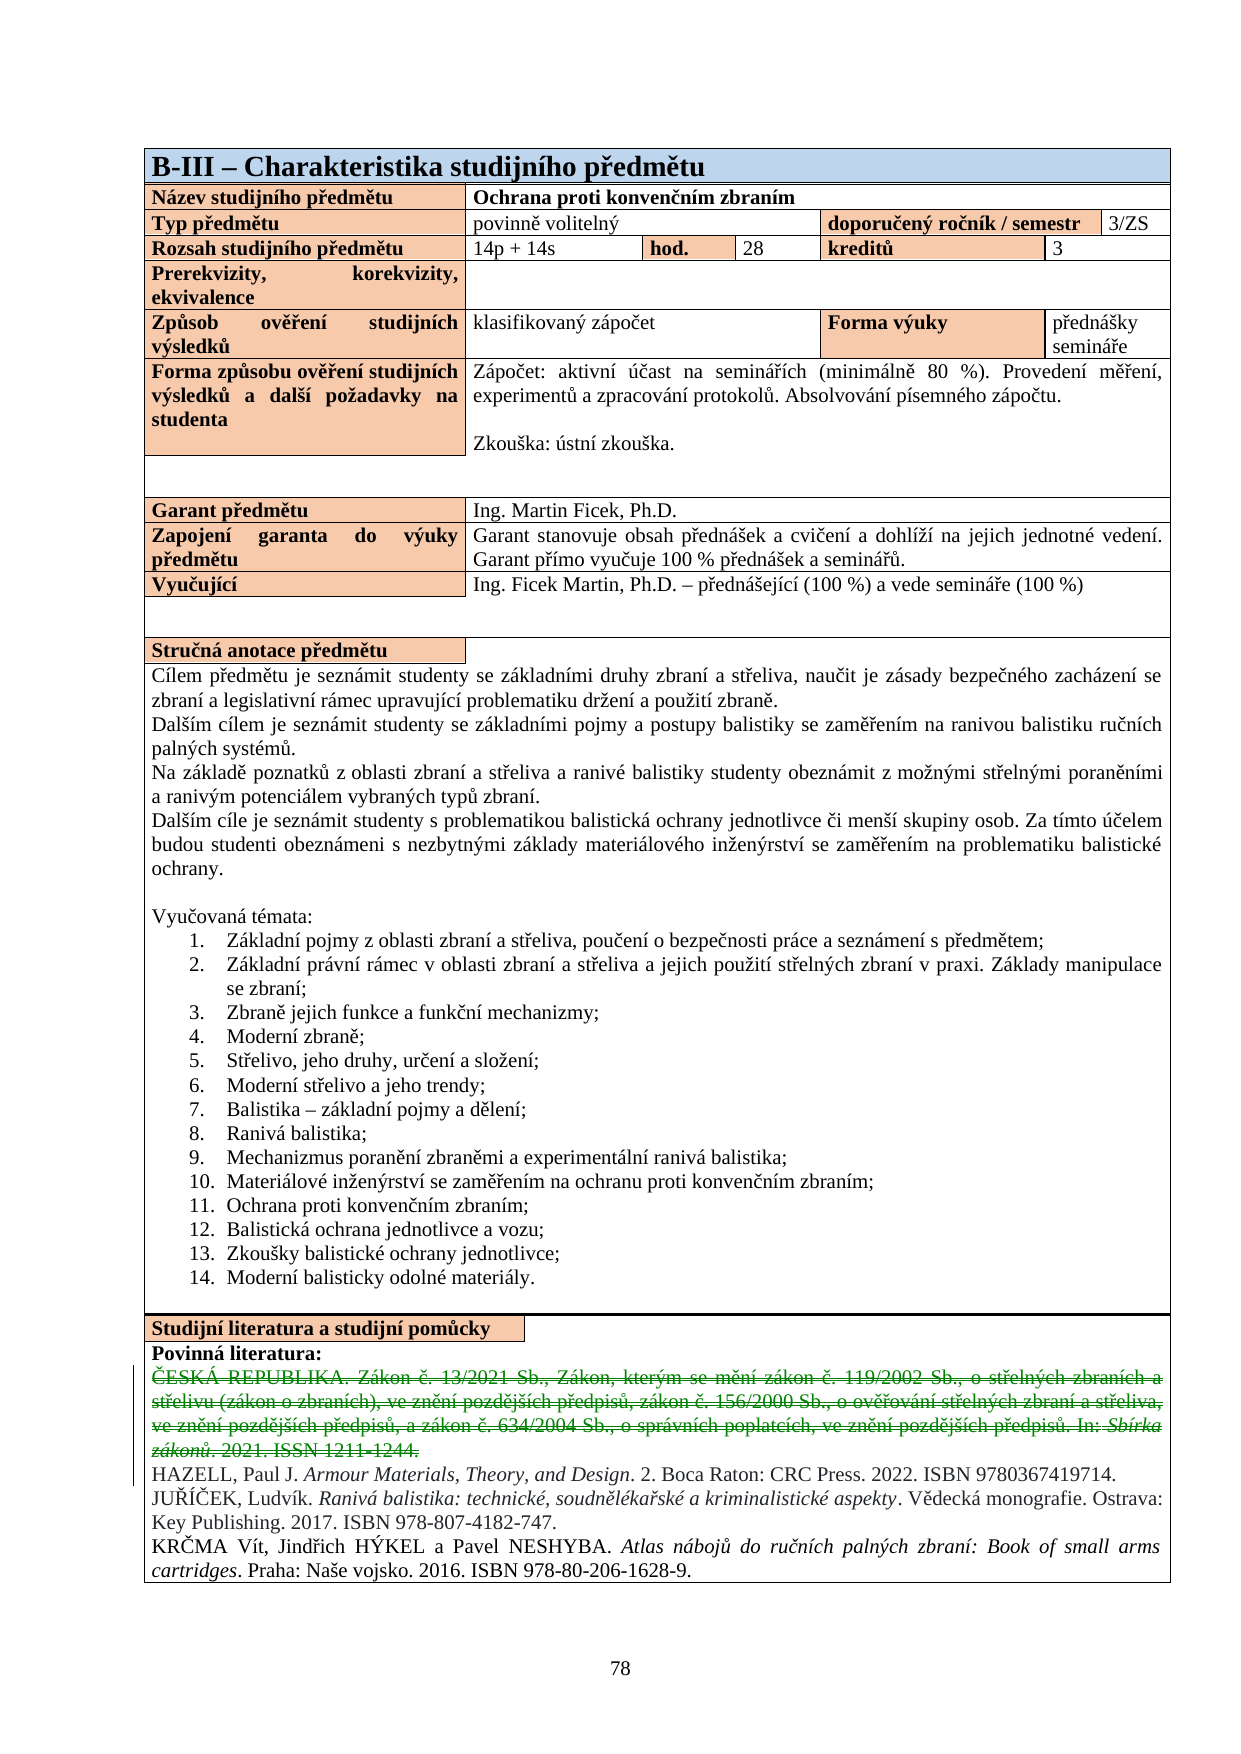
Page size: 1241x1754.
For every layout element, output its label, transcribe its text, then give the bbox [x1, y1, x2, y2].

table_cell Ing. Ficek Martin, Ph.D. – přednášející (100 %) a vede semináře (100 %) [466, 572, 1170, 596]
table_cell [466, 638, 1170, 662]
table_cell 14p + 14s [466, 236, 642, 259]
table_cell Ochrana proti konvenčním zbraním [466, 185, 1170, 209]
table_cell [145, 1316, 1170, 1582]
table_cell Prerekvizity, korekvizity, ekvivalence [145, 261, 465, 309]
table_cell [145, 596, 1170, 637]
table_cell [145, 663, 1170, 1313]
table_cell hod. [643, 236, 735, 259]
table_cell 28 [736, 236, 820, 259]
table_cell Stručná anotace předmětu [145, 638, 465, 662]
table_cell [145, 455, 1170, 497]
table_cell Zápočet: aktivní účast na seminářích (minimálně 80 %). Provedení měření, experimentů a zpracování protokolů. Absolvování písemného zápočtu. Zkouška: ústní zkouška. [466, 359, 1170, 455]
table_cell Vyučující [145, 572, 465, 596]
table_cell Název studijního předmětu [145, 185, 465, 209]
table_cell [466, 261, 1170, 309]
table_cell doporučený ročník / semestr [821, 210, 1101, 234]
table_cell Způsob ověření studijních výsledků [145, 310, 465, 358]
table_cell povinně volitelný [466, 210, 820, 234]
table_cell Rozsah studijního předmětu [145, 236, 465, 259]
table_header B-III – Charakteristika studijního předmětu [145, 149, 1170, 182]
table_cell Forma výuky [821, 310, 1044, 358]
table_cell přednášky semináře [1046, 310, 1170, 358]
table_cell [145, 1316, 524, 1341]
table_cell Forma způsobu ověření studijních výsledků a další požadavky na studenta [145, 359, 465, 455]
table_cell Ing. Martin Ficek, Ph.D. [466, 498, 1170, 522]
table_cell 3/ZS [1102, 210, 1170, 234]
table_cell Typ předmětu [145, 210, 465, 234]
table_cell Garant stanovuje obsah přednášek a cvičení a dohlíží na jejich jednotné vedení. Garant přímo vyučuje 100 % přednášek a seminářů. [466, 523, 1170, 571]
table_cell 3 [1046, 236, 1170, 259]
table_cell klasifikovaný zápočet [466, 310, 820, 358]
table_cell Garant předmětu [145, 498, 465, 522]
table_cell kreditů [821, 236, 1044, 259]
table_cell Zapojení garanta do výuky předmětu [145, 523, 465, 571]
